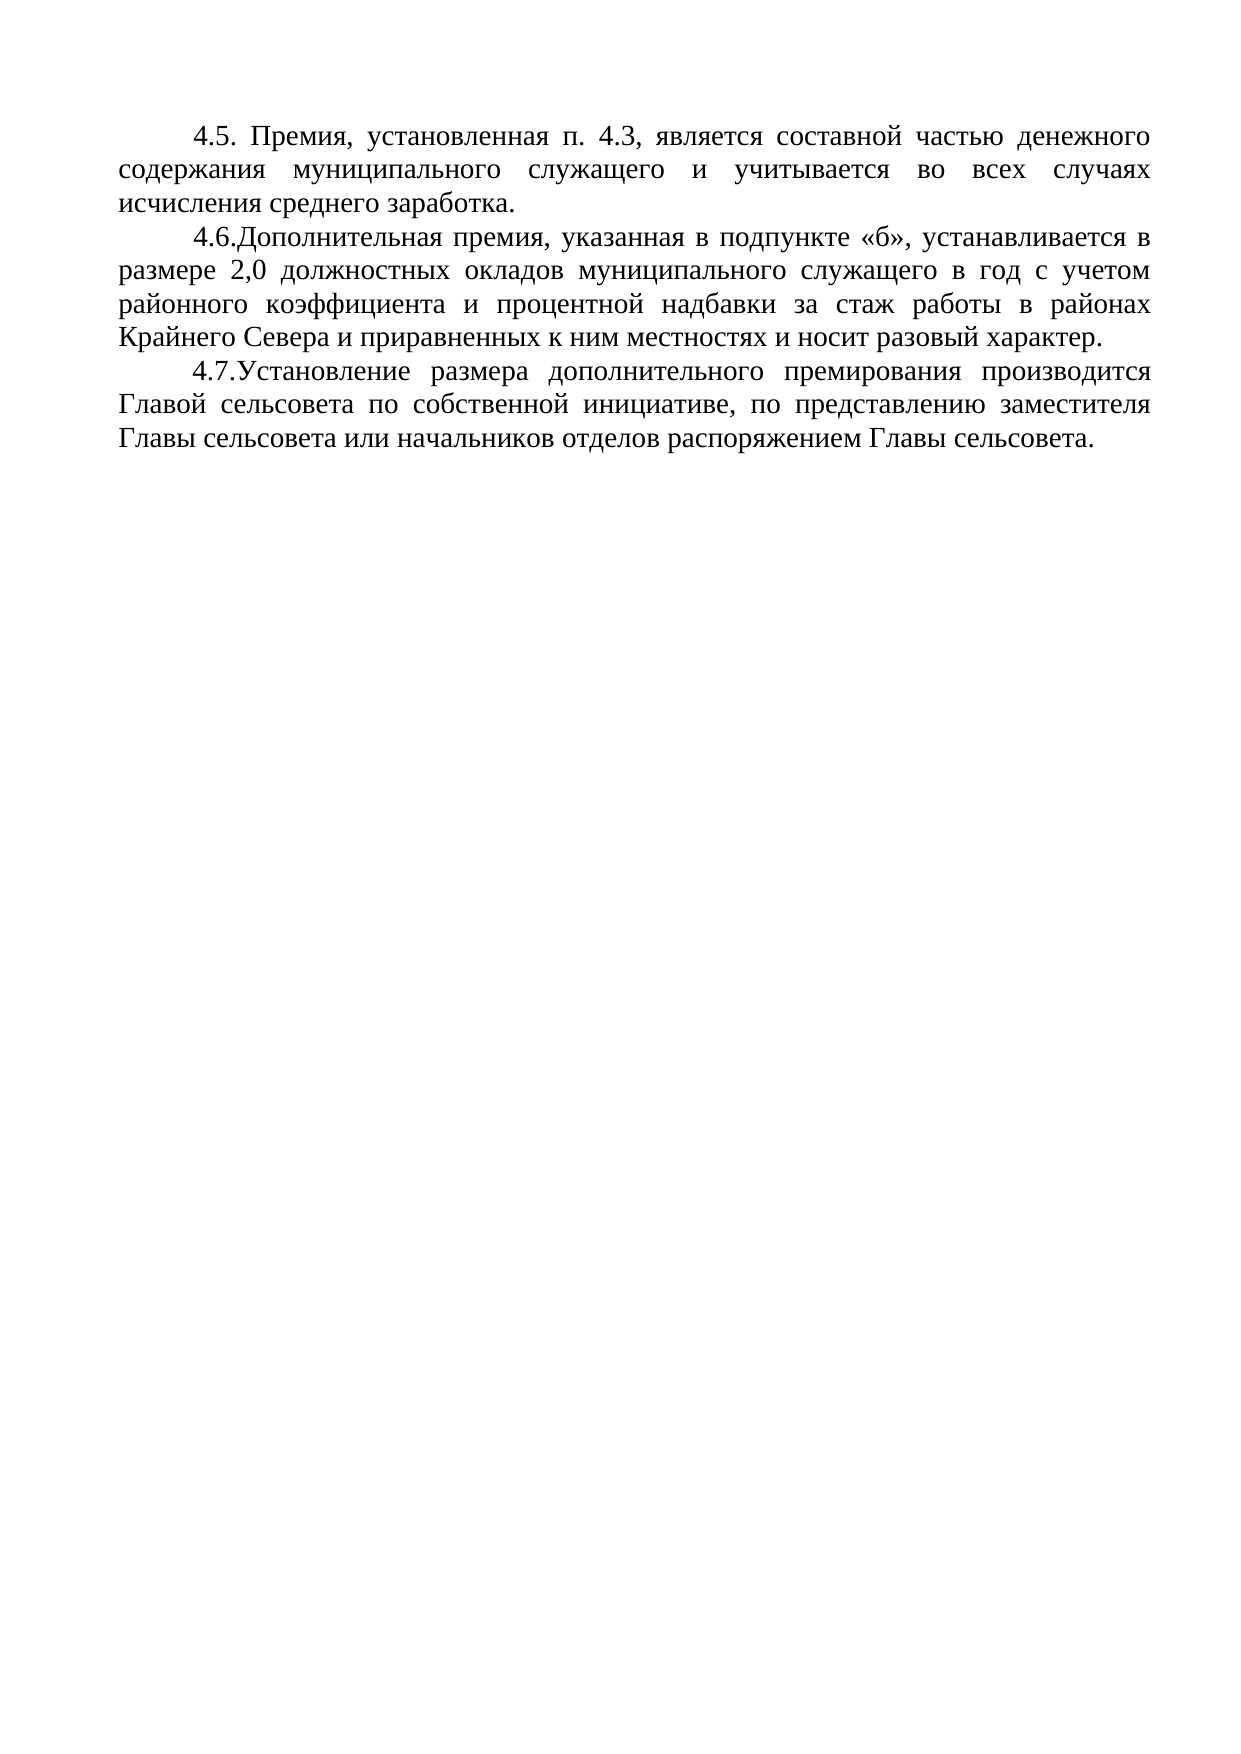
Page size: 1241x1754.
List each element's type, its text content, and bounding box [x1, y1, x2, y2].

text 4.7.Установление размера дополнительного премирования производится Главой сельсовета по собственной инициативе, по представлению заместителя Главы сельсовета или начальников отделов распоряжением Главы сельсовета. [118, 353, 1152, 453]
text 4.5. Премия, установленная п. 4.3, является составной частью денежного содержания муниципального служащего и учитывается во всех случаях исчисления среднего заработка. [118, 118, 1152, 219]
text 4.6.Дополнительная премия, указанная в подпункте «б», устанавливается в размере 2,0 должностных окладов муниципального служащего в год с учетом районного коэффициента и процентной надбавки за стаж работы в районах Крайнего Севера и приравненных к ним местностях и носит разовый характер. [118, 219, 1152, 353]
